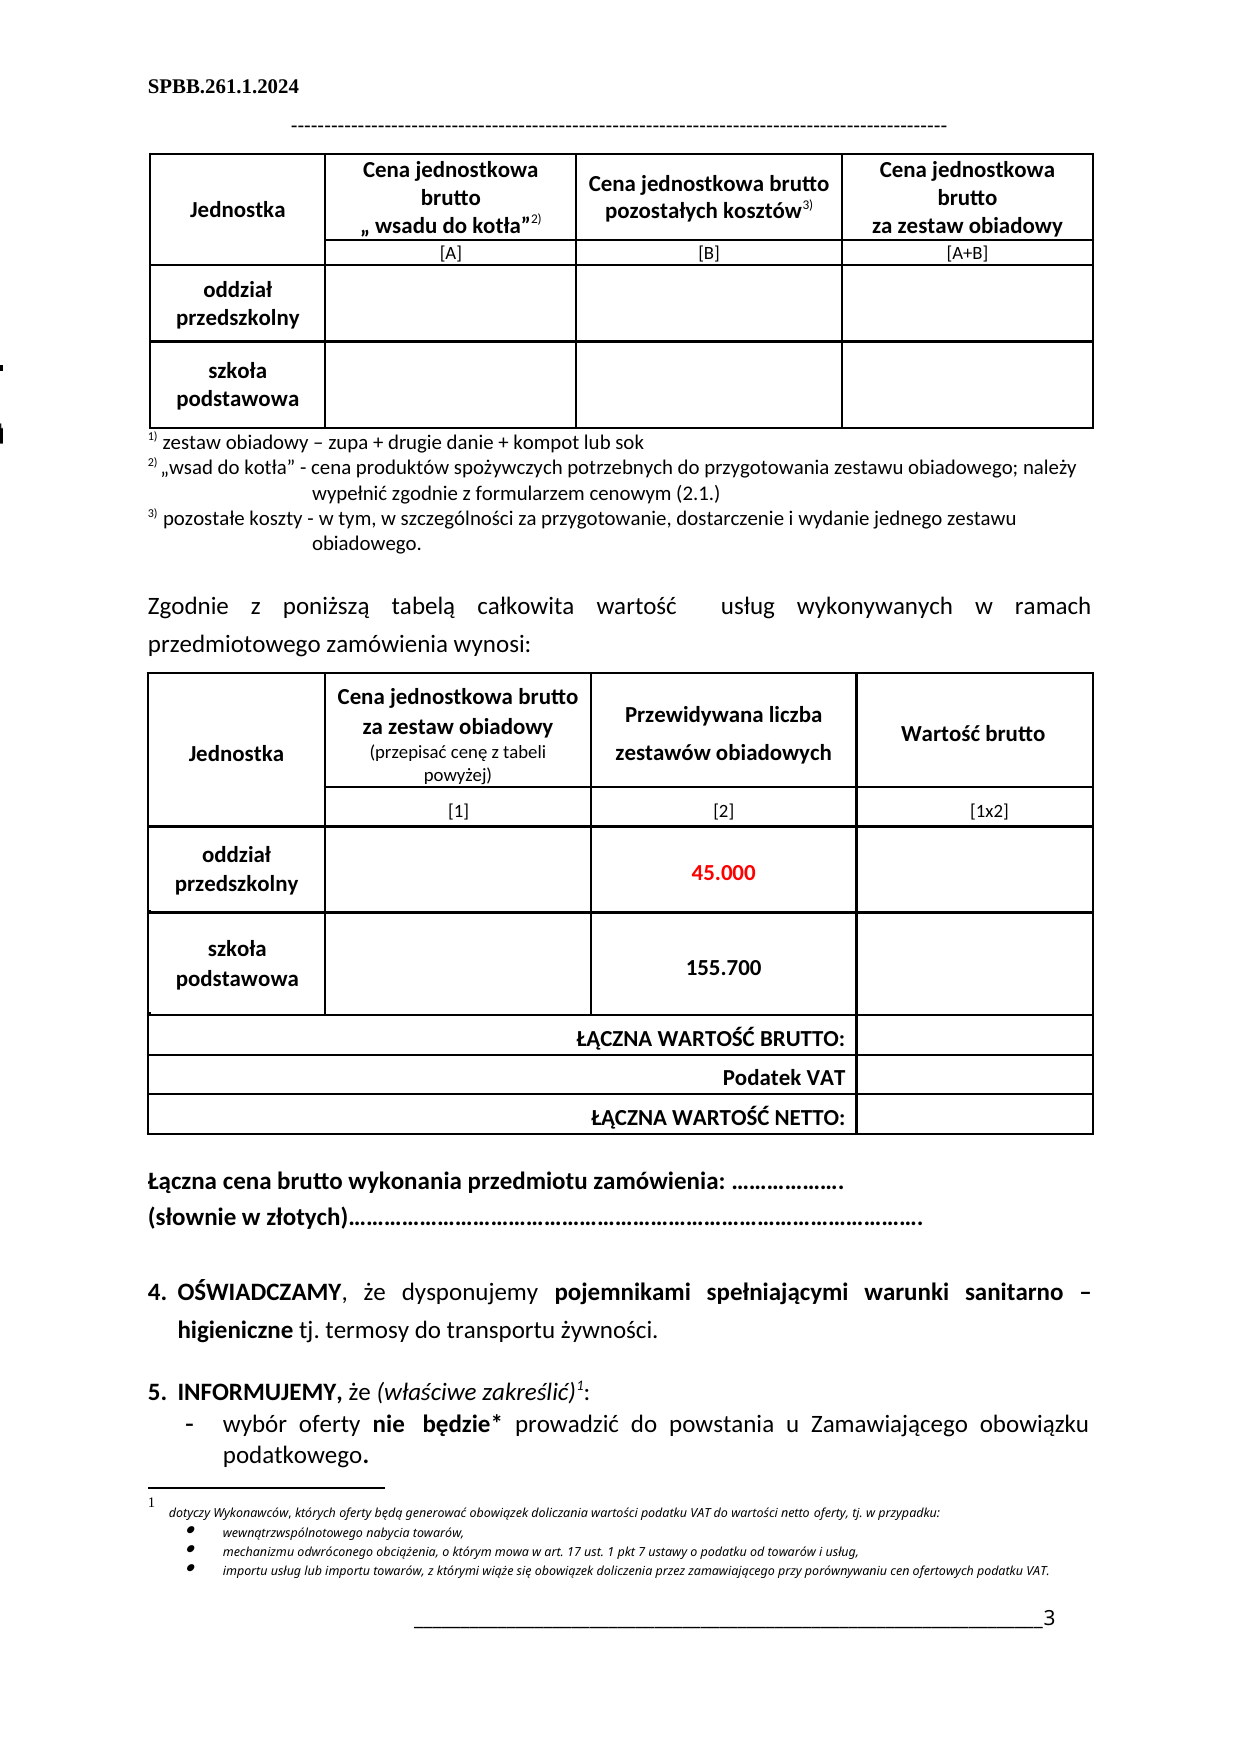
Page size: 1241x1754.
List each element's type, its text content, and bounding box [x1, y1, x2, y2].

text wypełnić zgodnie z formularzem cenowym (2.1.) [148, 480, 1092, 505]
table_header Cena jednostkowa brutto za zestaw obiadowy [843, 155, 1092, 239]
text 3) pozostałe koszty - w tym, w szczególności za przygotowanie, dostarczenie i wydanie jednego zestawu [148, 505, 1092, 531]
table_cell [843, 266, 1092, 340]
table_cell [858, 1095, 1092, 1133]
table_cell [577, 266, 841, 340]
text (słownie w złotych)……………………………………………………………………………………. [148, 1196, 1092, 1233]
table_cell ŁĄCZNA WARTOŚĆ BRUTTO: [149, 1016, 855, 1053]
list wybór oferty nie będzie* prowadzić do powstania u Zamawiającego obowiązku podatkowego. [185, 1408, 1090, 1469]
table_cell oddział przedszkolny [151, 266, 324, 340]
table_cell [B] [577, 241, 841, 264]
table_cell oddział przedszkolny [149, 828, 324, 911]
text 1) zestaw obiadowy – zupa + drugie danie + kompot lub sok [148, 429, 1092, 454]
table_header Cena jednostkowa brutto „ wsadu do kotła”2) [326, 155, 575, 239]
table_cell szkoła podstawowa [149, 914, 324, 1014]
table_header Cena jednostkowa brutto pozostałych kosztów3) [577, 155, 841, 239]
table_cell [858, 1016, 1092, 1053]
table_cell [326, 828, 590, 911]
text 2) „wsad do kotła” - cena produktów spożywczych potrzebnych do przygotowania zestawu obiadowego; należy [148, 454, 1092, 480]
table_cell [1] [326, 788, 590, 825]
table_cell [858, 828, 1092, 911]
table_cell ŁĄCZNA WARTOŚĆ NETTO: [149, 1095, 855, 1133]
table_header Cena jednostkowa brutto za zestaw obiadowy (przepisać cenę z tabeli powyżej) [326, 674, 590, 786]
text obiadowego. [148, 531, 1092, 556]
table_cell [2] [592, 788, 855, 825]
table_header Jednostka [151, 155, 324, 264]
table_cell [A] [326, 241, 575, 264]
table_cell Podatek VAT [149, 1056, 855, 1093]
table_cell [843, 343, 1092, 427]
text Łączna cena brutto wykonania przedmiotu zamówienia: ………………. [148, 1165, 1092, 1196]
table_cell [326, 266, 575, 340]
table_cell szkoła podstawowa [151, 343, 324, 427]
table_header Jednostka [149, 674, 324, 825]
table_cell [1x2] [858, 788, 1092, 825]
table_cell 45.000 [592, 828, 855, 911]
table_cell [326, 914, 590, 1014]
table_cell [577, 343, 841, 427]
text Zgodnie z poniższą tabelą całkowita wartość usług wykonywanych w ramach przedmiotowego zamówienia wynosi: [148, 585, 1092, 660]
list OŚWIADCZAMY, że dysponujemy pojemnikami spełniającymi warunki sanitarno – higieniczne tj. termosy do transportu żywności. [148, 1271, 1092, 1346]
table_cell [326, 343, 575, 427]
table_cell [858, 914, 1092, 1014]
table_header Przewidywana liczba zestawów obiadowych [592, 674, 855, 786]
table_cell [A+B] [843, 241, 1092, 264]
table_header Wartość brutto [858, 674, 1092, 786]
list INFORMUJEMY, że (właściwe zakreślić): [148, 1371, 1092, 1408]
table_cell 155.700 [592, 914, 855, 1014]
table_cell [858, 1056, 1092, 1093]
